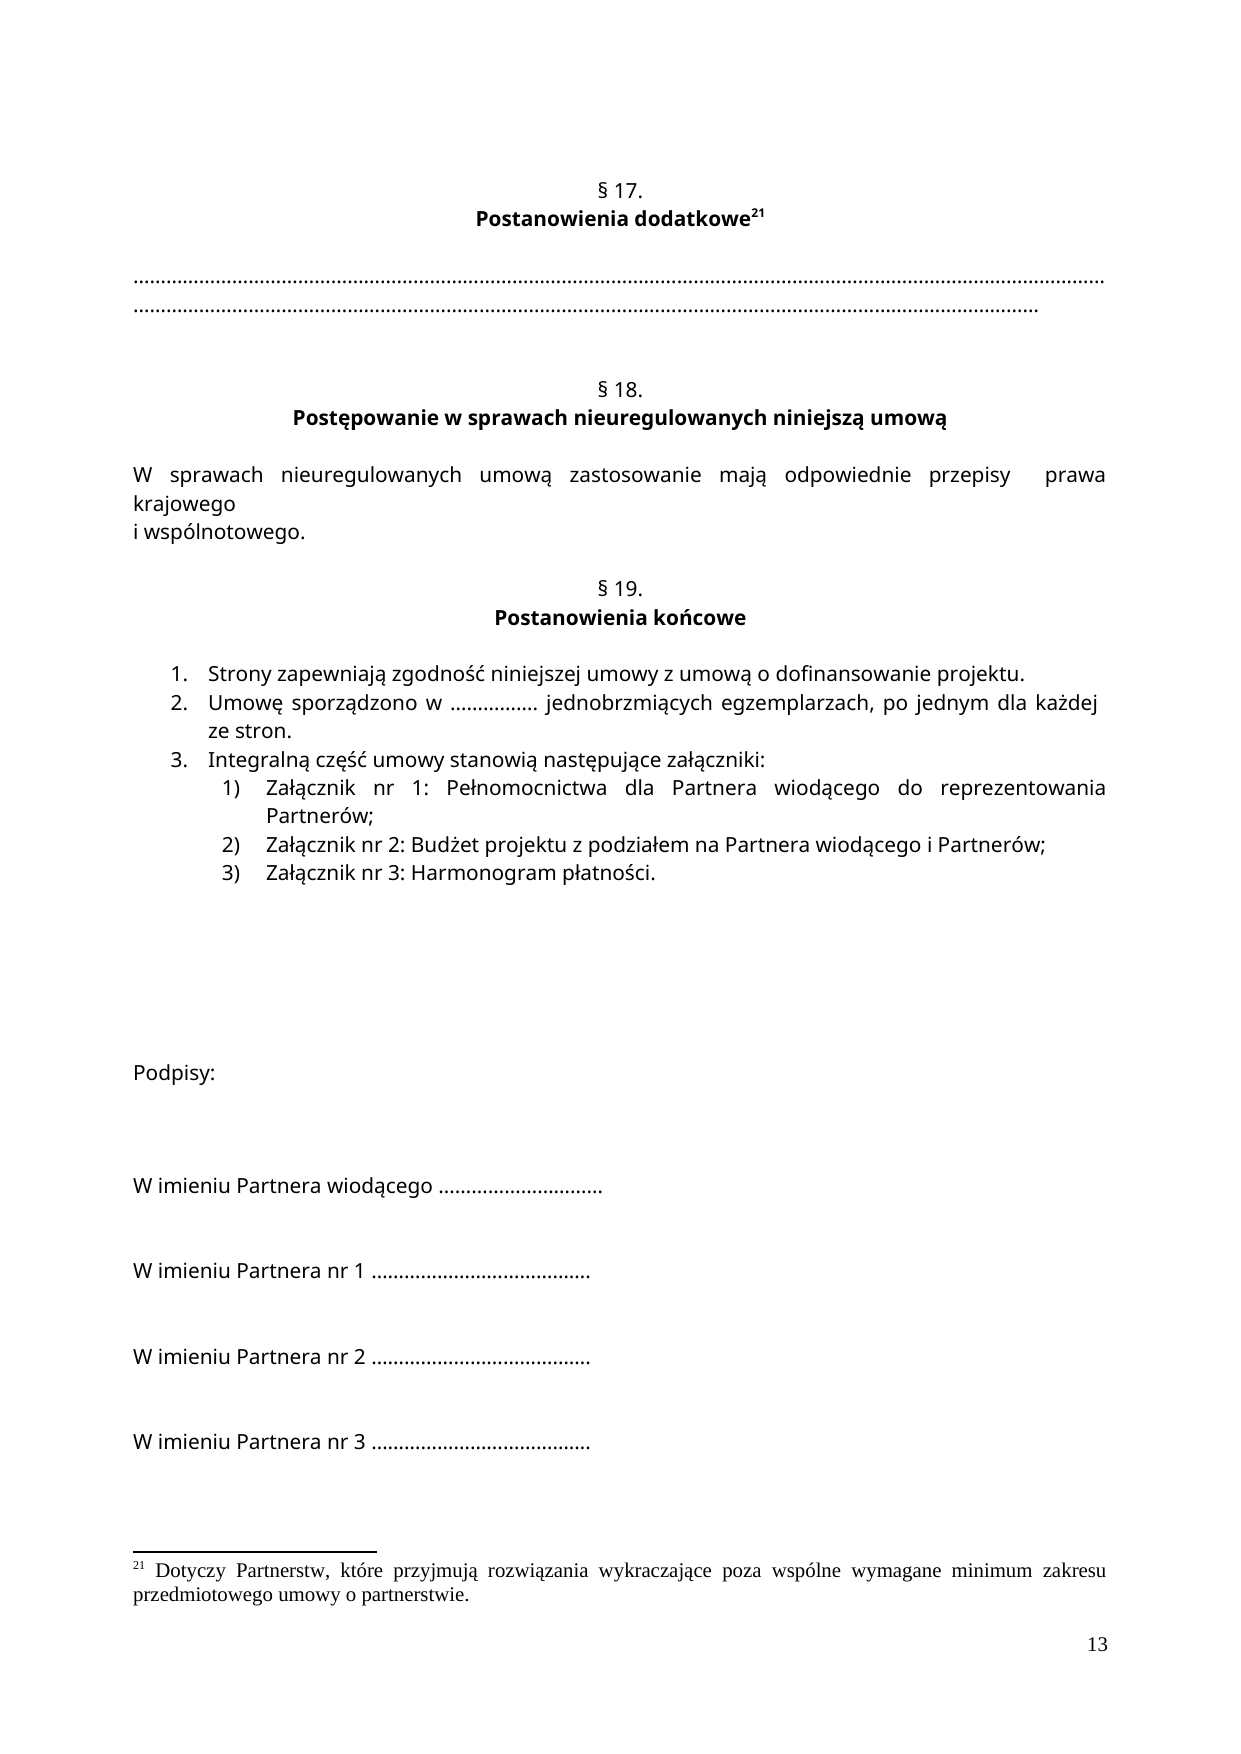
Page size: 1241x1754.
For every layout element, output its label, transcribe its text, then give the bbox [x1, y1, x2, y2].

text W imieniu Partnera nr 1 …………………………………. [133, 1257, 1107, 1285]
text Postępowanie w sprawach nieuregulowanych niniejszą umową [133, 403, 1107, 432]
text § 18. [133, 375, 1107, 403]
list Umowę sporządzono w ……………. jednobrzmiących egzemplarzach, po jednym dla każdej ze stron. [170, 688, 1107, 745]
text Postanowienia końcowe [133, 603, 1107, 631]
text § 17. [133, 176, 1107, 204]
text W imieniu Partnera wiodącego ………………………… [133, 1171, 1107, 1200]
list Załącznik nr 2: Budżet projektu z podziałem na Partnera wiodącego i Partnerów; [222, 830, 1107, 858]
text W sprawach nieuregulowanych umową zastosowanie mają odpowiednie przepisy prawa krajowego i wspólnotowego. [133, 460, 1107, 546]
list Załącznik nr 1: Pełnomocnictwa dla Partnera wiodącego do reprezentowania Partnerów; [222, 773, 1107, 830]
text W imieniu Partnera nr 2 …………………………………. [133, 1342, 1107, 1370]
text § 19. [133, 574, 1107, 603]
list Strony zapewniają zgodność niniejszej umowy z umową o dofinansowanie projektu. [170, 659, 1107, 688]
list Integralną część umowy stanowią następujące załączniki: [170, 745, 1107, 773]
text Postanowienia dodatkowe [133, 204, 1107, 233]
text ……………………………………………………………………………………………………………………………………………………………………………………………………………………………………………………………………………………………………………… [133, 261, 1107, 318]
text W imieniu Partnera nr 3 …………………………………. [133, 1427, 1107, 1456]
text Podpisy: [133, 1058, 1107, 1086]
list Załącznik nr 3: Harmonogram płatności. [222, 858, 1107, 887]
